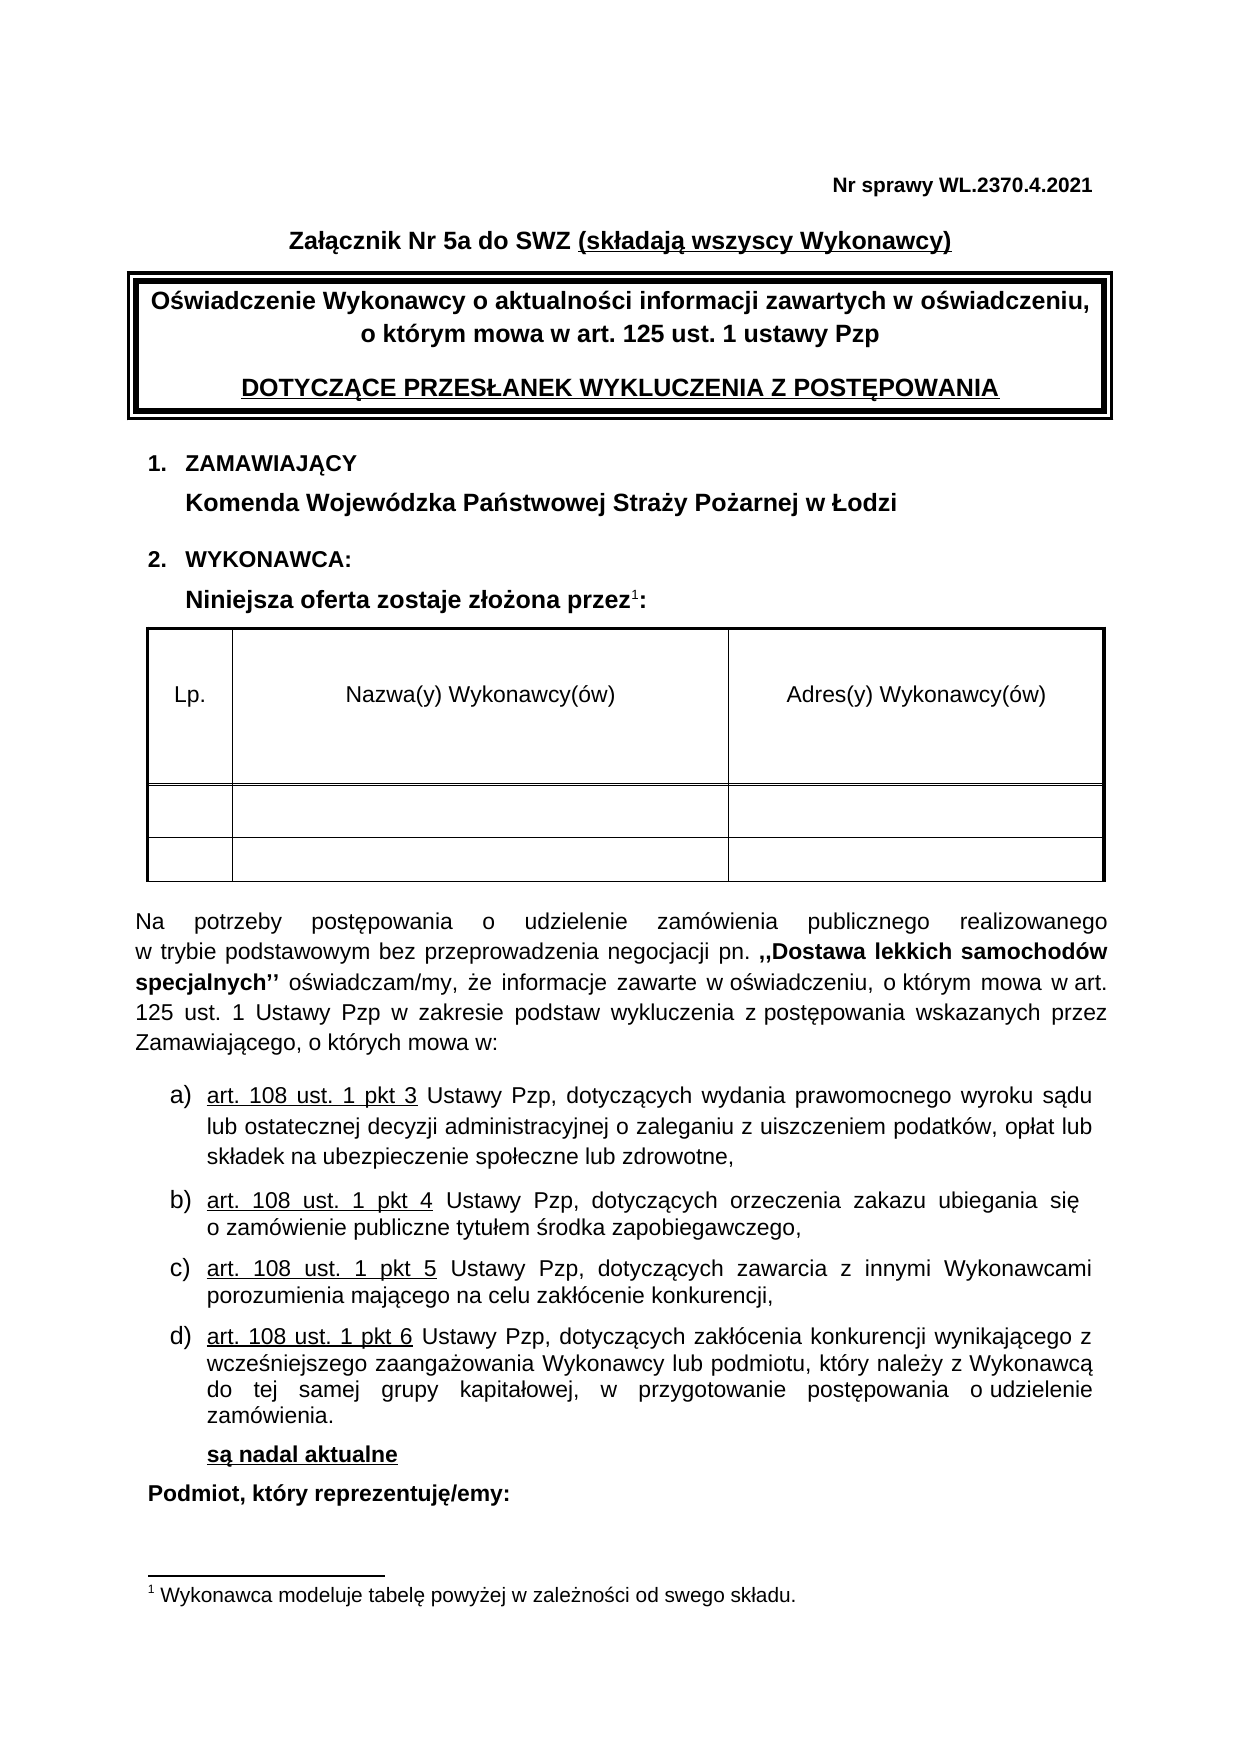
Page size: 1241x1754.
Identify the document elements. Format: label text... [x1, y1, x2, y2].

list art. 108 ust. 1 pkt 6 Ustawy Pzp, dotyczących zakłócenia konkurencji wynikającego z wcześniejszego zaangażowania Wykonawcy lub podmiotu, który należy z Wykonawcą do tej samej grupy kapitałowej, w przygotowanie postępowania o udzielenie zamówienia. [169, 1321, 1093, 1428]
table_cell [729, 786, 1102, 837]
table_header Nazwa(y) Wykonawcy(ów) [233, 630, 728, 783]
list Komenda Wojewódzka Państwowej Straży Pożarnej w Łodzi [185, 488, 1093, 517]
table_cell [149, 838, 232, 881]
list art. 108 ust. 1 pkt 3 Ustawy Pzp, dotyczących wydania prawomocnego wyroku sądu lub ostatecznej decyzji administracyjnej o zaleganiu z uiszczeniem podatków, opłat lub składek na ubezpieczenie społeczne lub zdrowotne, [169, 1080, 1093, 1169]
text Nr sprawy WL.2370.4.2021 [148, 173, 1093, 197]
text są nadal aktualne [207, 1441, 1093, 1467]
text Oświadczenie Wykonawcy o aktualności informacji zawartych w oświadczeniu, o którym mowa w art. 125 ust. 1 ustawy Pzp [130, 275, 1110, 348]
table_header Adres(y) Wykonawcy(ów) [729, 630, 1102, 783]
table_cell [149, 786, 232, 837]
list WYKONAWCA: [148, 546, 1088, 573]
list art. 108 ust. 1 pkt 4 Ustawy Pzp, dotyczących orzeczenia zakazu ubiegania się o zamówienie publiczne tytułem środka zapobiegawczego, [169, 1186, 1093, 1241]
text DOTYCZĄCE PRZESŁANEK WYKLUCZENIA Z POSTĘPOWANIA [130, 358, 1110, 417]
table_cell [233, 838, 728, 881]
table_cell [729, 838, 1102, 881]
list Niniejsza oferta zostaje złożona przez: [185, 585, 1093, 614]
list art. 108 ust. 1 pkt 5 Ustawy Pzp, dotyczących zawarcia z innymi Wykonawcami porozumienia mającego na celu zakłócenie konkurencji, [169, 1253, 1093, 1308]
list ZAMAWIAJĄCY [148, 449, 1088, 476]
text Na potrzeby postępowania o udzielenie zamówienia publicznego realizowanego w trybie podstawowym bez przeprowadzenia negocjacji pn. ,,Dostawa lekkich samochodów specjalnych’’ oświadczam/my, że informacje zawarte w oświadczeniu, o którym mowa w art. 125 ust. 1 Ustawy Pzp w zakresie podstaw wykluczenia z postępowania wskazanych przez Zamawiającego, o których mowa w: [135, 908, 1107, 1055]
table_header Lp. [149, 630, 232, 783]
text Załącznik Nr 5a do SWZ (składają wszyscy Wykonawcy) [148, 226, 1093, 254]
table_cell [233, 786, 728, 837]
text Podmiot, który reprezentuję/emy: [148, 1480, 1093, 1506]
